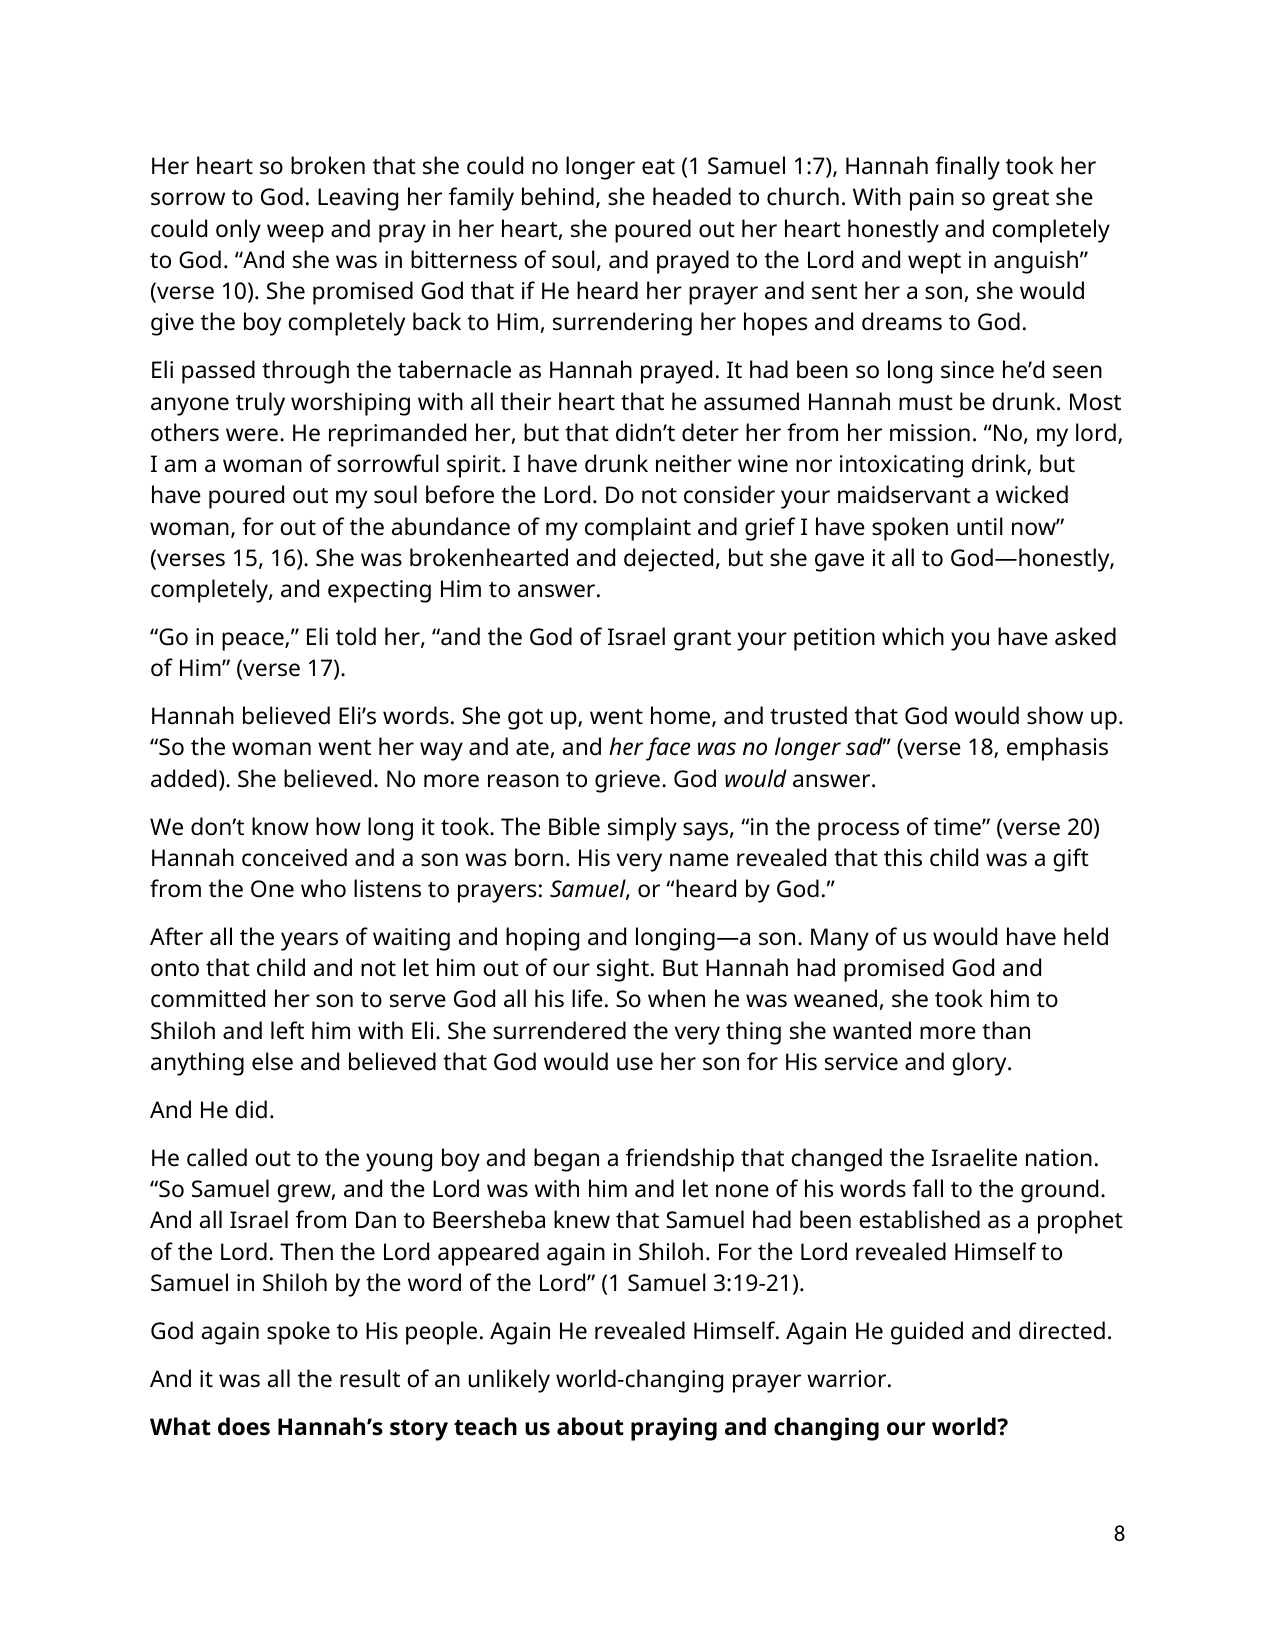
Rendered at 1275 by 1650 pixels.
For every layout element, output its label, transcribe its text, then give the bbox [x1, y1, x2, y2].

text Eli passed through the tabernacle as Hannah prayed. It had been so long since he’d seen anyone truly worshiping with all their heart that he assumed Hannah must be drunk. Most others were. He reprimanded her, but that didn’t deter her from her mission. “No, my lord, I am a woman of sorrowful spirit. I have drunk neither wine nor intoxicating drink, but have poured out my soul before the Lord. Do not consider your maidservant a wicked woman, for out of the abundance of my complaint and grief I have spoken until now” (verses 15, 16). She was brokenhearted and dejected, but she gave it all to God—honestly, completely, and expecting Him to answer. [150, 354, 1125, 604]
text Hannah believed Eli’s words. She got up, went home, and trusted that God would show up. “So the woman went her way and ate, and her face was no longer sad” (verse 18, emphasis added). She believed. No more reason to grieve. God would answer. [150, 700, 1125, 794]
text What does Hannah’s story teach us about praying and changing our world? [150, 1410, 1125, 1442]
text God again spoke to His people. Again He revealed Himself. Again He guided and directed. [150, 1314, 1125, 1346]
text He called out to the young boy and began a friendship that changed the Israelite nation. “So Samuel grew, and the Lord was with him and let none of his words fall to the ground. And all Israel from Dan to Beersheba knew that Samuel had been established as a prophet of the Lord. Then the Lord appeared again in Shiloh. For the Lord revealed Himself to Samuel in Shiloh by the word of the Lord” (1 Samuel 3:19-21). [150, 1142, 1125, 1298]
text After all the years of waiting and hoping and longing—a son. Many of us would have held onto that child and not let him out of our sight. But Hannah had promised God and committed her son to serve God all his life. So when he was weaned, she took him to Shiloh and left him with Eli. She surrendered the very thing she wanted more than anything else and believed that God would use her son for His service and glory. [150, 921, 1125, 1077]
text We don’t know how long it took. The Bible simply says, “in the process of time” (verse 20) Hannah conceived and a son was born. His very name revealed that this child was a gift from the One who listens to prayers: Samuel, or “heard by God.” [150, 810, 1125, 904]
text And it was all the result of an unlikely world-changing prayer warrior. [150, 1362, 1125, 1394]
text And He did. [150, 1094, 1125, 1125]
text Her heart so broken that she could no longer eat (1 Samuel 1:7), Hannah finally took her sorrow to God. Leaving her family behind, she headed to church. With pain so great she could only weep and pray in her heart, she poured out her heart honestly and completely to God. “And she was in bitterness of soul, and prayed to the Lord and wept in anguish” (verse 10). She promised God that if He heard her prayer and sent her a son, she would give the boy completely back to Him, surrendering her hopes and dreams to God. [150, 150, 1125, 337]
text “Go in peace,” Eli told her, “and the God of Israel grant your petition which you have asked of Him” (verse 17). [150, 621, 1125, 683]
